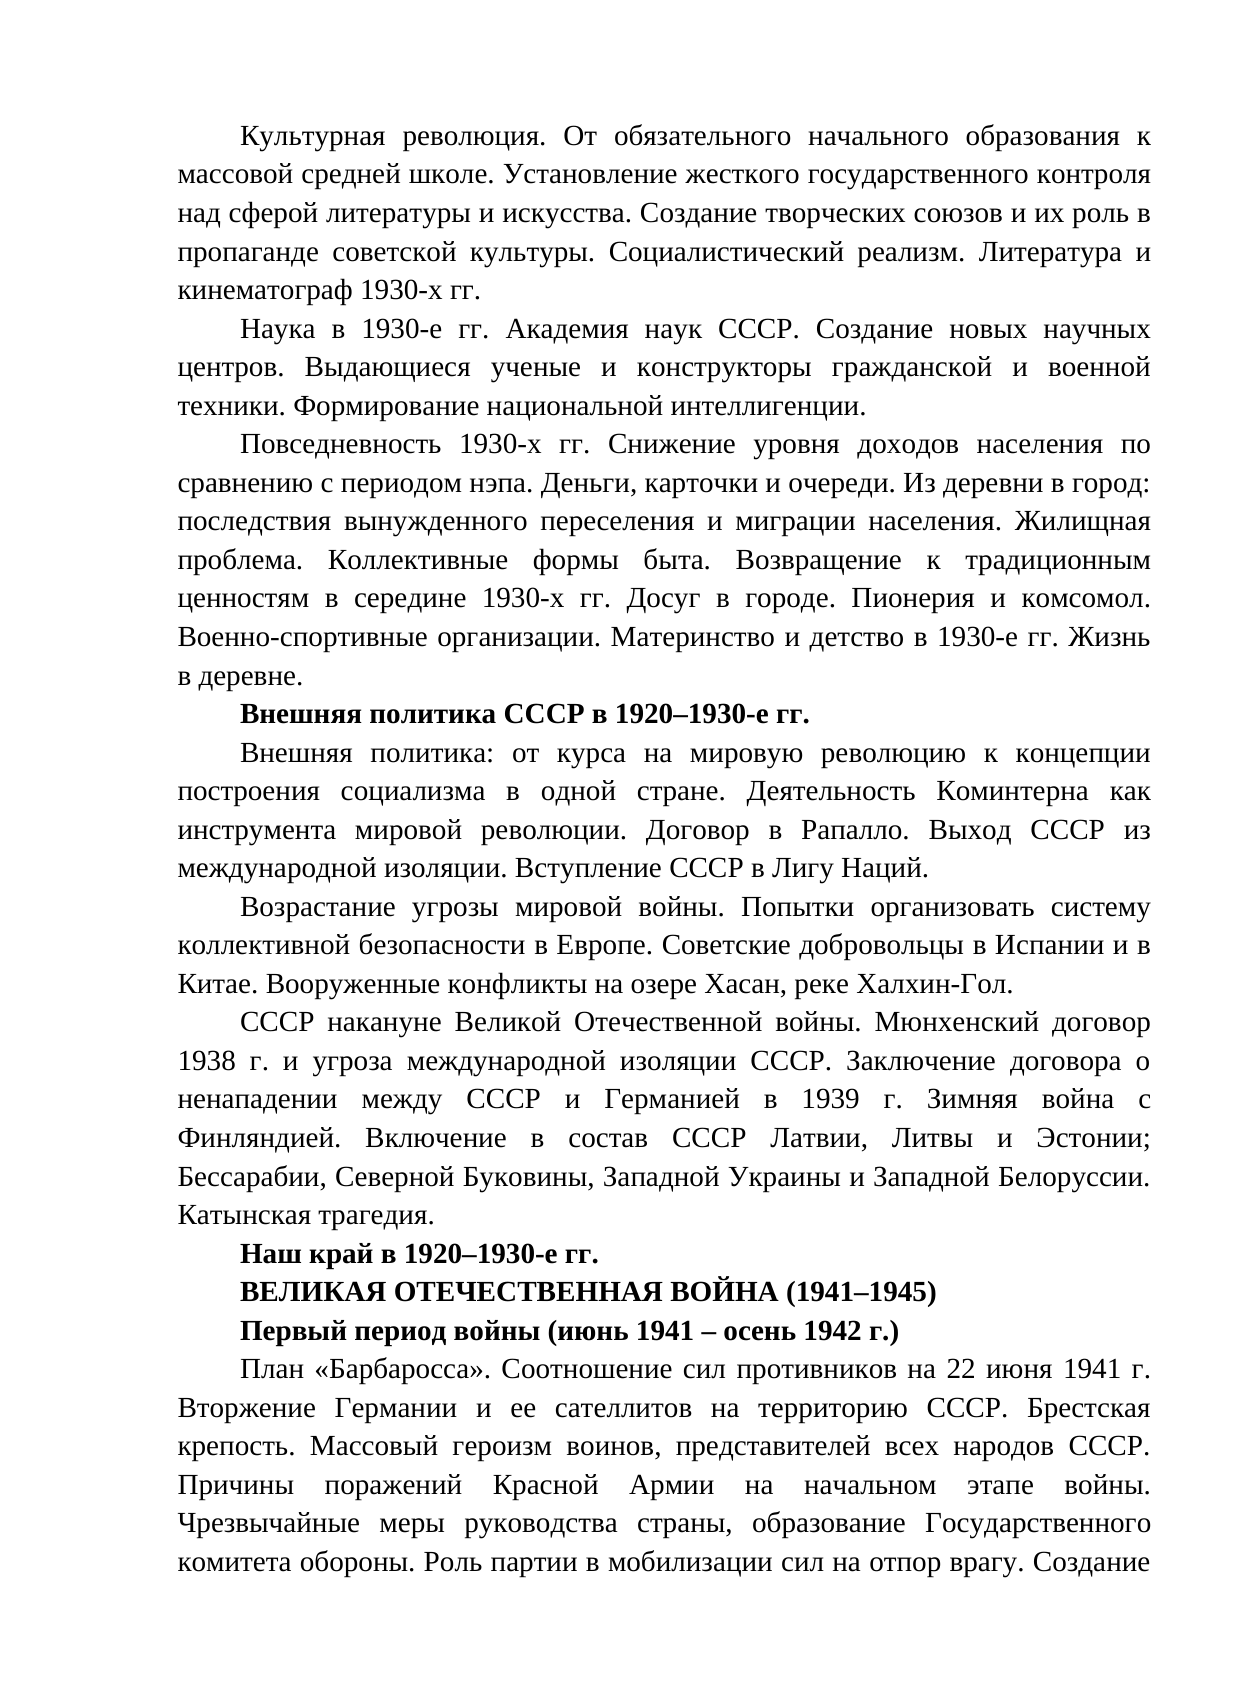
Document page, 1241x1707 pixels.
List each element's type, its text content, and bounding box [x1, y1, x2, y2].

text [177, 1351, 1152, 1578]
text Первый период войны (июнь 1941 – осень 1942 г.) [177, 1313, 1152, 1346]
text СССР накануне Великой Отечественной войны. Мюнхенский договор 1938 г. и угроза международной изоляции СССР. Заключение договора о ненападении между СССР и Германией в 1939 г. Зимняя война с Финляндией. Включение в состав СССР Латвии, Литвы и Эстонии; Бессарабии, Северной Буковины, Западной Украины и Западной Белоруссии. Катынская трагедия. [177, 1004, 1152, 1231]
text ВЕЛИКАЯ ОТЕЧЕСТВЕННАЯ ВОЙНА (1941–1945) [177, 1274, 1152, 1308]
text Наш край в 1920–1930-е гг. [177, 1236, 1152, 1269]
text Наука в 1930-е гг. Академия наук СССР. Создание новых научных центров. Выдающиеся ученые и конструкторы гражданской и военной техники. Формирование национальной интеллигенции. [177, 311, 1152, 421]
text Повседневность 1930-х гг. Снижение уровня доходов населения по сравнению с периодом нэпа. Деньги, карточки и очереди. Из деревни в город: последствия вынужденного переселения и миграции населения. Жилищная проблема. Коллективные формы быта. Возвращение к традиционным ценностям в середине 1930-х гг. Досуг в городе. Пионерия и комсомол. Военно-спортивные организации. Материнство и детство в 1930-е гг. Жизнь в деревне. [177, 426, 1152, 691]
text Возрастание угрозы мировой войны. Попытки организовать систему коллективной безопасности в Европе. Советские добровольцы в Испании и в Китае. Вооруженные конфликты на озере Хасан, реке Халхин-Гол. [177, 889, 1152, 999]
text Внешняя политика СССР в 1920–1930-е гг. [177, 696, 1152, 730]
text Внешняя политика: от курса на мировую революцию к концепции построения социализма в одной стране. Деятельность Коминтерна как инструмента мировой революции. Договор в Рапалло. Выход СССР из международной изоляции. Вступление СССР в Лигу Наций. [177, 735, 1152, 884]
text Культурная революция. От обязательного начального образования к массовой средней школе. Установление жесткого государственного контроля над сферой литературы и искусства. Создание творческих союзов и их роль в пропаганде советской культуры. Социалистический реализм. Литература и кинематограф 1930-х гг. [177, 118, 1152, 306]
